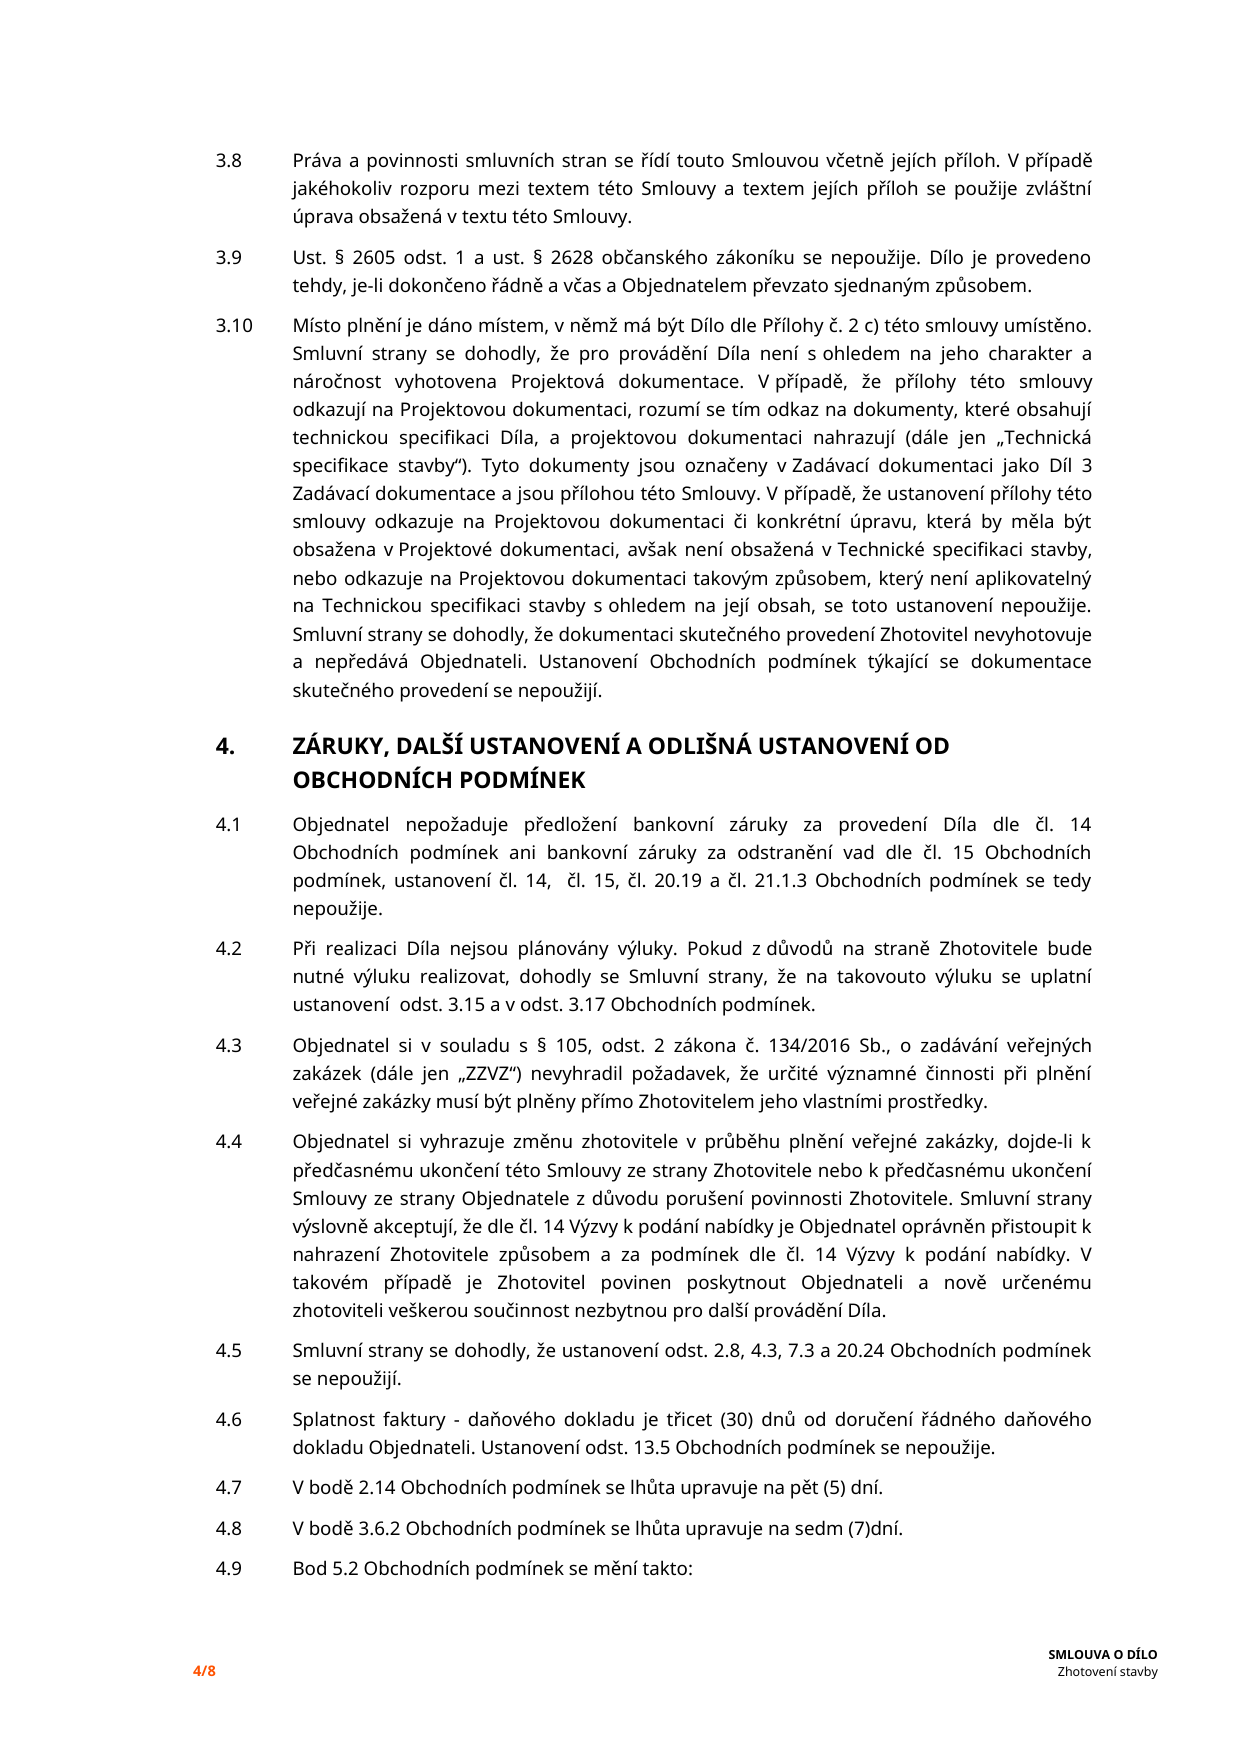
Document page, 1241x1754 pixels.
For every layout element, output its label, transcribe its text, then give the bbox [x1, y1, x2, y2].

text Bod 5.2 Obchodních podmínek se mění takto: [216, 1556, 1093, 1581]
text Smluvní strany se dohodly, že ustanovení odst. 2.8, 4.3, 7.3 a 20.24 Obchodních podmínek se nepoužijí. [216, 1337, 1093, 1391]
text Práva a povinnosti smluvních stran se řídí touto Smlouvou včetně jejích příloh. V případě jakéhokoliv rozporu mezi textem této Smlouvy a textem jejích příloh se použije zvláštní úprava obsažená v textu této Smlouvy. [216, 147, 1093, 229]
text V bodě 2.14 Obchodních podmínek se lhůta upravuje na pět (5) dní. [216, 1474, 1093, 1500]
text ZÁRUKY, DALŠÍ USTANOVENÍ A ODLIŠNÁ USTANOVENÍ OD OBCHODNÍCH PODMÍNEK [216, 730, 1093, 796]
text V bodě 3.6.2 Obchodních podmínek se lhůta upravuje na sedm (7)dní. [216, 1515, 1093, 1541]
text Místo plnění je dáno místem, v němž má být Dílo dle Přílohy č. 2 c) této smlouvy umístěno. Smluvní strany se dohodly, že pro provádění Díla není s ohledem na jeho charakter a náročnost vyhotovena Projektová dokumentace. V případě, že přílohy této smlouvy odkazují na Projektovou dokumentaci, rozumí se tím odkaz na dokumenty, které obsahují technickou specifikaci Díla, a projektovou dokumentaci nahrazují (dále jen „Technická specifikace stavby“). Tyto dokumenty jsou označeny v Zadávací dokumentaci jako Díl 3 Zadávací dokumentace a jsou přílohou této Smlouvy. V případě, že ustanovení přílohy této smlouvy odkazuje na Projektovou dokumentaci či konkrétní úpravu, která by měla být obsažena v Projektové dokumentaci, avšak není obsažená v Technické specifikaci stavby, nebo odkazuje na Projektovou dokumentaci takovým způsobem, který není aplikovatelný na Technickou specifikaci stavby s ohledem na její obsah, se toto ustanovení nepoužije. Smluvní strany se dohodly, že dokumentaci skutečného provedení Zhotovitel nevyhotovuje a nepředává Objednateli. Ustanovení Obchodních podmínek týkající se dokumentace skutečného provedení se nepoužijí. [216, 313, 1093, 702]
text Objednatel nepožaduje předložení bankovní záruky za provedení Díla dle čl. 14 Obchodních podmínek ani bankovní záruky za odstranění vad dle čl. 15 Obchodních podmínek, ustanovení čl. 14, čl. 15, čl. 20.19 a čl. 21.1.3 Obchodních podmínek se tedy nepoužije. [216, 811, 1093, 921]
text Při realizaci Díla nejsou plánovány výluky. Pokud z důvodů na straně Zhotovitele bude nutné výluku realizovat, dohodly se Smluvní strany, že na takovouto výluku se uplatní ustanovení odst. 3.15 a v odst. 3.17 Obchodních podmínek. [216, 936, 1093, 1017]
text Ust. § 2605 odst. 1 a ust. § 2628 občanského zákoníku se nepoužije. Dílo je provedeno tehdy, je-li dokončeno řádně a včas a Objednatelem převzato sjednaným způsobem. [216, 244, 1093, 298]
text Splatnost faktury - daňového dokladu je třicet (30) dnů od doručení řádného daňového dokladu Objednateli. Ustanovení odst. 13.5 Obchodních podmínek se nepoužije. [216, 1406, 1093, 1459]
text Objednatel si vyhrazuje změnu zhotovitele v průběhu plnění veřejné zakázky, dojde-li k předčasnému ukončení této Smlouvy ze strany Zhotovitele nebo k předčasnému ukončení Smlouvy ze strany Objednatele z důvodu porušení povinnosti Zhotovitele. Smluvní strany výslovně akceptují, že dle čl. 14 Výzvy k podání nabídky je Objednatel oprávněn přistoupit k nahrazení Zhotovitele způsobem a za podmínek dle čl. 14 Výzvy k podání nabídky. V takovém případě je Zhotovitel povinen poskytnout Objednateli a nově určenému zhotoviteli veškerou součinnost nezbytnou pro další provádění Díla. [216, 1129, 1093, 1322]
text Objednatel si v souladu s § 105, odst. 2 zákona č. 134/2016 Sb., o zadávání veřejných zakázek (dále jen „ZZVZ“) nevyhradil požadavek, že určité významné činnosti při plnění veřejné zakázky musí být plněny přímo Zhotovitelem jeho vlastními prostředky. [216, 1032, 1093, 1114]
